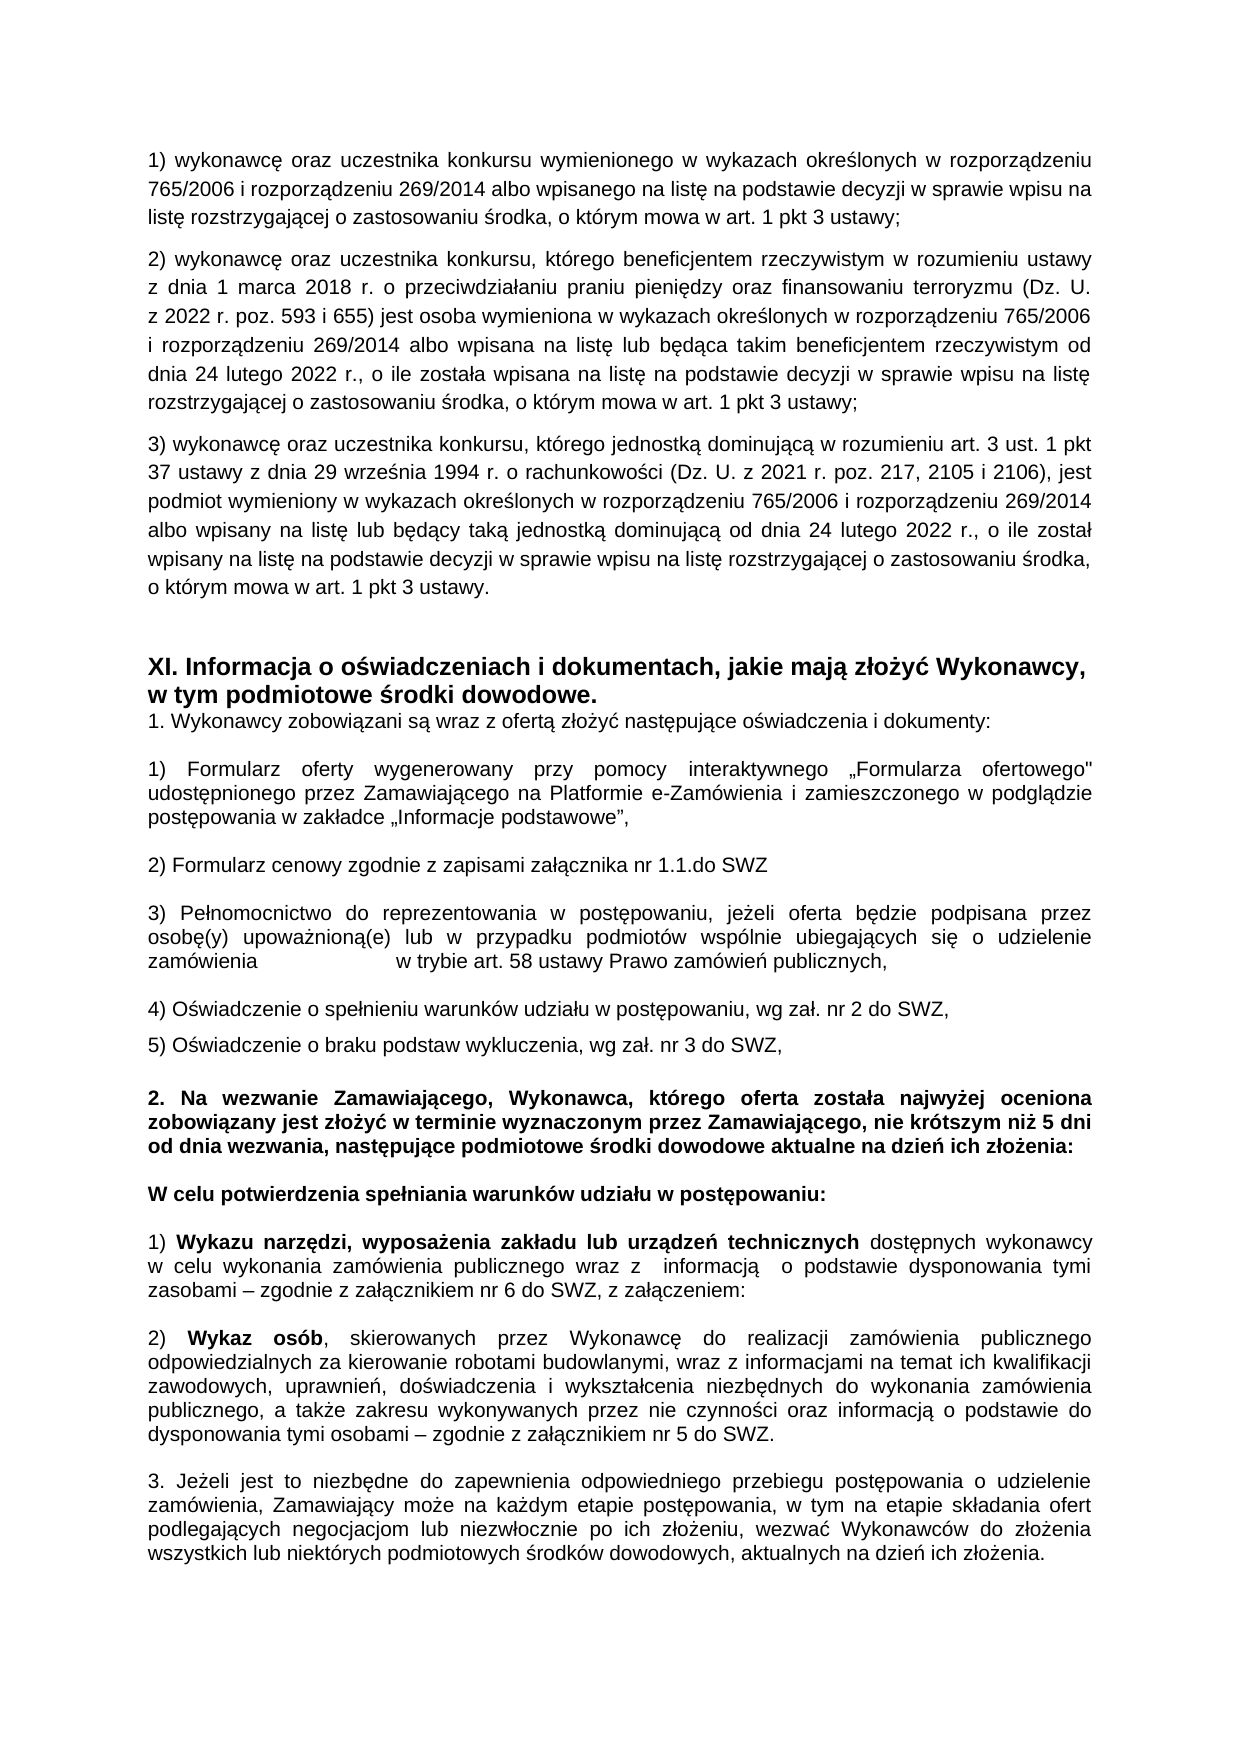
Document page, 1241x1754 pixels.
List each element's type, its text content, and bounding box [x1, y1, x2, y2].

text 2) Wykaz osób, skierowanych przez Wykonawcę do realizacji zamówienia publicznego odpowiedzialnych za kierowanie robotami budowlanymi, wraz z informacjami na temat ich kwalifikacji zawodowych, uprawnień, doświadczenia i wykształcenia niezbędnych do wykonania zamówienia publicznego, a także zakresu wykonywanych przez nie czynności oraz informacją o podstawie do dysponowania tymi osobami – zgodnie z załącznikiem nr 5 do SWZ. [148, 1326, 1093, 1445]
text 2) wykonawcę oraz uczestnika konkursu, którego beneficjentem rzeczywistym w rozumieniu ustawy z dnia 1 marca 2018 r. o przeciwdziałaniu praniu pieniędzy oraz finansowaniu terroryzmu (Dz. U. z 2022 r. poz. 593 i 655) jest osoba wymieniona w wykazach określonych w rozporządzeniu 765/2006 i rozporządzeniu 269/2014 albo wpisana na listę lub będąca takim beneficjentem rzeczywistym od dnia 24 lutego 2022 r., o ile została wpisana na listę na podstawie decyzji w sprawie wpisu na listę rozstrzygającej o zastosowaniu środka, o którym mowa w art. 1 pkt 3 ustawy; [148, 246, 1093, 414]
text 1. Wykonawcy zobowiązani są wraz z ofertą złożyć następujące oświadczenia i dokumenty: [148, 709, 1093, 733]
text 3) Pełnomocnictwo do reprezentowania w postępowaniu, jeżeli oferta będzie podpisana przez osobę(y) upoważnioną(e) lub w przypadku podmiotów wspólnie ubiegających się o udzielenie zamówienia w trybie art. 58 ustawy Prawo zamówień publicznych, [148, 901, 1093, 973]
text 3. Jeżeli jest to niezbędne do zapewnienia odpowiedniego przebiegu postępowania o udzielenie zamówienia, Zamawiający może na każdym etapie postępowania, w tym na etapie składania ofert podlegających negocjacjom lub niezwłocznie po ich złożeniu, wezwać Wykonawców do złożenia wszystkich lub niektórych podmiotowych środków dowodowych, aktualnych na dzień ich złożenia. [148, 1469, 1093, 1565]
text 1) Formularz oferty wygenerowany przy pomocy interaktywnego „Formularza ofertowego" udostępnionego przez Zamawiającego na Platformie e-Zamówienia i zamieszczonego w podglądzie postępowania w zakładce „Informacje podstawowe”, [148, 757, 1093, 829]
text W celu potwierdzenia spełniania warunków udziału w postępowaniu: [148, 1182, 1093, 1206]
text 2. Na wezwanie Zamawiającego, Wykonawca, którego oferta została najwyżej oceniona zobowiązany jest złożyć w terminie wyznaczonym przez Zamawiającego, nie krótszym niż 5 dni od dnia wezwania, następujące podmiotowe środki dowodowe aktualne na dzień ich złożenia: [148, 1086, 1093, 1158]
text 1) wykonawcę oraz uczestnika konkursu wymienionego w wykazach określonych w rozporządzeniu 765/2006 i rozporządzeniu 269/2014 albo wpisanego na listę na podstawie decyzji w sprawie wpisu na listę rozstrzygającej o zastosowaniu środka, o którym mowa w art. 1 pkt 3 ustawy; [148, 148, 1093, 229]
text 3) wykonawcę oraz uczestnika konkursu, którego jednostką dominującą w rozumieniu art. 3 ust. 1 pkt 37 ustawy z dnia 29 września 1994 r. o rachunkowości (Dz. U. z 2021 r. poz. 217, 2105 i 2106), jest podmiot wymieniony w wykazach określonych w rozporządzeniu 765/2006 i rozporządzeniu 269/2014 albo wpisany na listę lub będący taką jednostką dominującą od dnia 24 lutego 2022 r., o ile został wpisany na listę na podstawie decyzji w sprawie wpisu na listę rozstrzygającej o zastosowaniu środka, o którym mowa w art. 1 pkt 3 ustawy. [148, 431, 1093, 599]
text 1) Wykazu narzędzi, wyposażenia zakładu lub urządzeń technicznych dostępnych wykonawcy w celu wykonania zamówienia publicznego wraz z informacją o podstawie dysponowania tymi zasobami – zgodnie z załącznikiem nr 6 do SWZ, z załączeniem: [148, 1230, 1093, 1302]
text 2) Formularz cenowy zgodnie z zapisami załącznika nr 1.1.do SWZ [148, 853, 1093, 877]
text 4) Oświadczenie o spełnieniu warunków udziału w postępowaniu, wg zał. nr 2 do SWZ, [148, 997, 1093, 1021]
text 5) Oświadczenie o braku podstaw wykluczenia, wg zał. nr 3 do SWZ, [148, 1033, 1093, 1057]
text XI. Informacja o oświadczeniach i dokumentach, jakie mają złożyć Wykonawcy, w tym podmiotowe środki dowodowe. [148, 652, 1093, 709]
